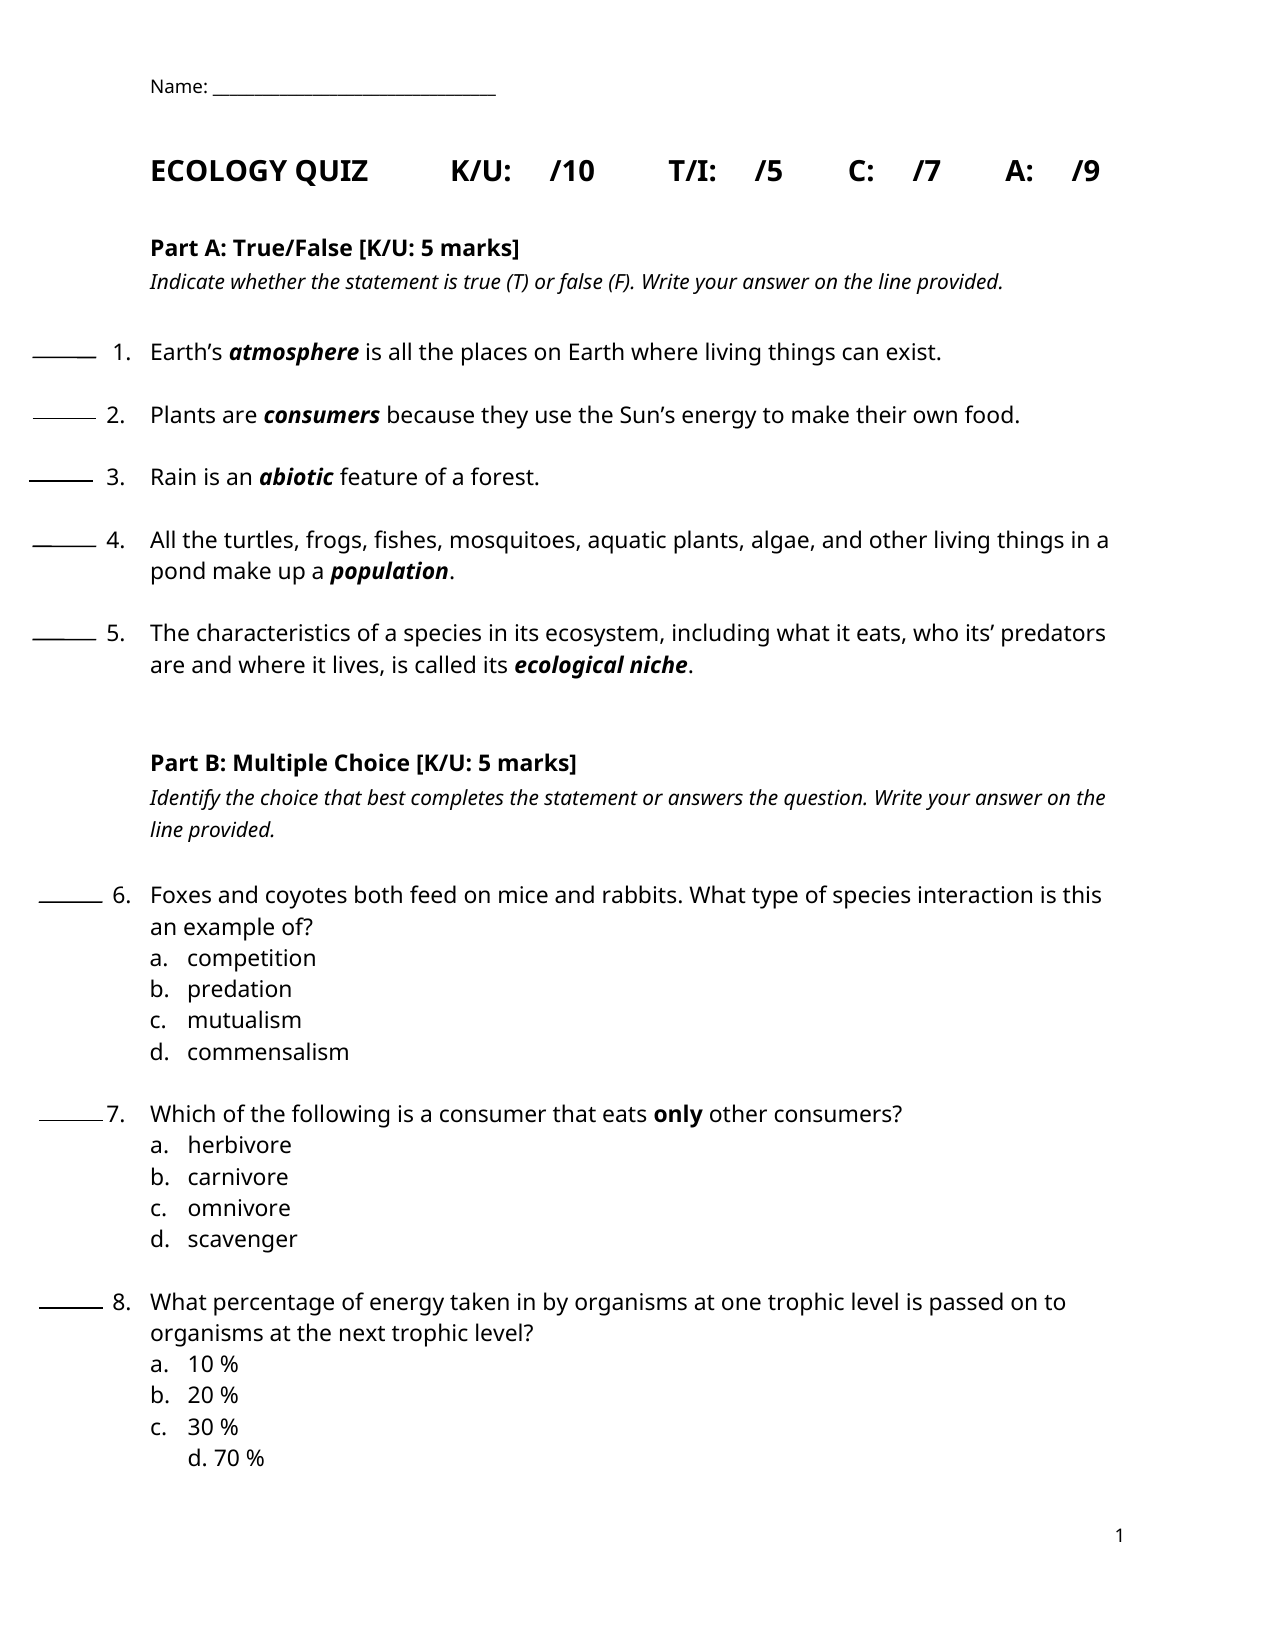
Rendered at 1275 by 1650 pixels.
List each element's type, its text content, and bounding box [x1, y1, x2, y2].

list predation [149, 973, 1125, 1004]
list competition [149, 942, 1125, 973]
table_header a. [145, 1348, 183, 1379]
list commensalism [149, 1036, 1125, 1067]
table_header herbivore [183, 1129, 1027, 1161]
table_header 10 % [183, 1348, 1027, 1379]
text Part A: True/False [K/U: 5 marks] [150, 232, 1125, 263]
table_cell 20 % [183, 1379, 1027, 1411]
text 6. Foxes and coyotes both feed on mice and rabbits. What type of species interaction is this an example of? [84, 879, 1125, 942]
text 2. Plants are consumers because they use the Sun’s energy to make their own food. [84, 398, 1125, 430]
text 8. What percentage of energy taken in by organisms at one trophic level is passed on to organisms at the next trophic level? [84, 1286, 1125, 1348]
text Indicate whether the statement is true (T) or false (F). Write your answer on the line provided. [150, 267, 1125, 296]
text ECOLOGY QUIZ K/U: /10 T/I: /5 C: /7 A: /9 [150, 150, 1125, 190]
table_header a. [145, 1129, 183, 1161]
text 4. All the turtles, frogs, fishes, mosquitoes, aquatic plants, algae, and other living things in a pond make up a population. [84, 523, 1125, 586]
table_cell d. [145, 1223, 183, 1254]
text 1. Earth’s atmosphere is all the places on Earth where living things can exist. [84, 336, 1125, 367]
table_cell c. [145, 1192, 183, 1223]
table_cell carnivore [183, 1161, 1027, 1192]
table_cell 30 % d. 70 % [183, 1411, 1027, 1473]
text 5. The characteristics of a species in its ecosystem, including what it eats, who its’ predators are and where it lives, is called its ecological niche. [84, 617, 1125, 680]
text Part B: Multiple Choice [K/U: 5 marks] [150, 747, 1125, 778]
text 3. Rain is an abiotic feature of a forest. [84, 461, 1125, 492]
text Identify the choice that best completes the statement or answers the question. Write your answer on the line provided. [150, 783, 1125, 844]
table_cell c. [145, 1411, 183, 1473]
table_cell b. [145, 1379, 183, 1411]
list mutualism [149, 1004, 1125, 1036]
table_cell scavenger [183, 1223, 1027, 1254]
text 7. Which of the following is a consumer that eats only other consumers? [84, 1098, 1125, 1129]
table_cell omnivore [183, 1192, 1027, 1223]
table_cell b. [145, 1161, 183, 1192]
